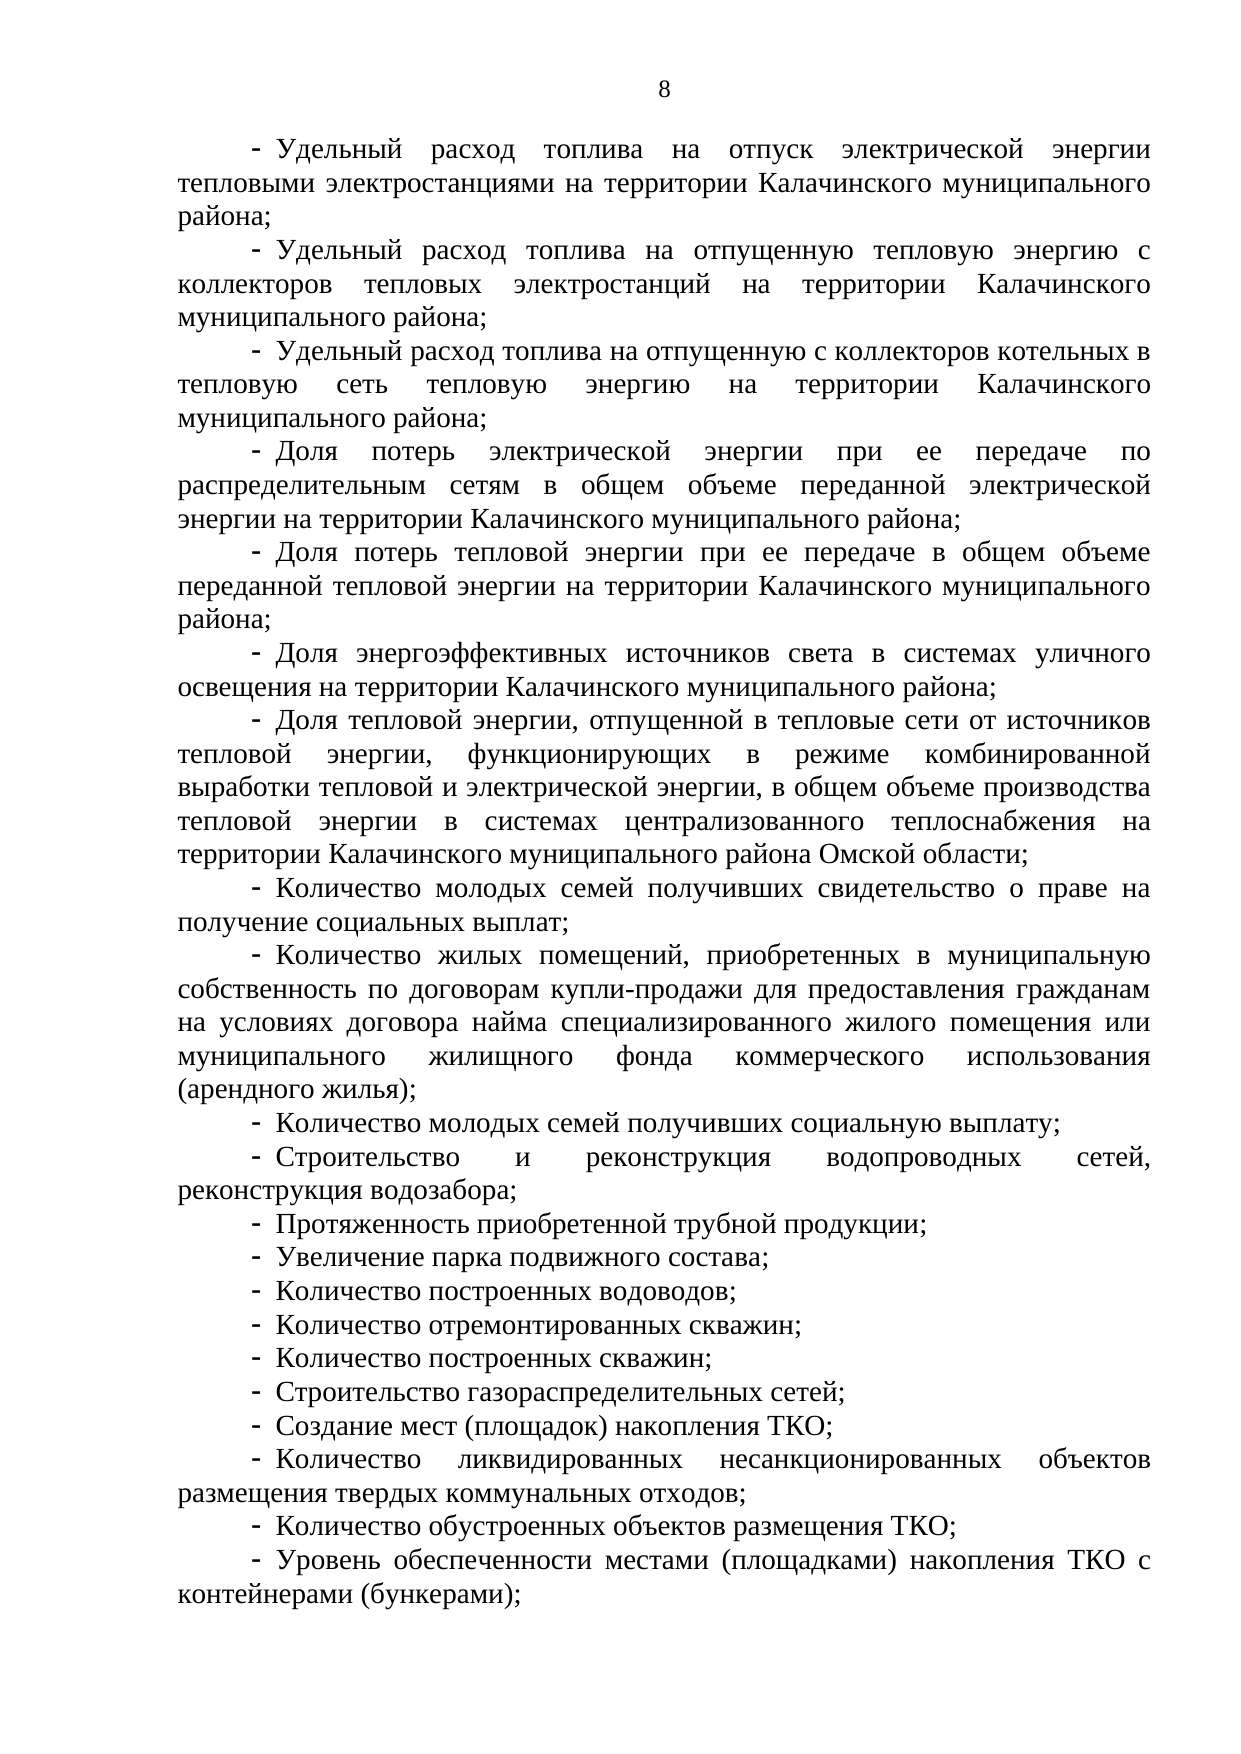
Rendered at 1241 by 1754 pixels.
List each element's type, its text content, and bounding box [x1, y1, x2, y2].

list Удельный расход топлива на отпущенную с коллекторов котельных в тепловую сеть тепловую энергию на территории Калачинского муниципального района; [177, 333, 1152, 433]
list Доля потерь тепловой энергии при ее передаче в общем объеме переданной тепловой энергии на территории Калачинского муниципального района; [177, 534, 1152, 635]
list Количество жилых помещений, приобретенных в муниципальную собственность по договорам купли-продажи для предоставления гражданам на условиях договора найма специализированного жилого помещения или муниципального жилищного фонда коммерческого использования (арендного жилья); [177, 937, 1152, 1105]
list Строительство газораспределительных сетей; [177, 1374, 1152, 1408]
list Количество молодых семей получивших свидетельство о праве на получение социальных выплат; [177, 870, 1152, 937]
list Доля энергоэффективных источников света в системах уличного освещения на территории Калачинского муниципального района; [177, 635, 1152, 702]
list Количество обустроенных объектов размещения ТКО; [177, 1508, 1152, 1542]
list Доля тепловой энергии, отпущенной в тепловые сети от источников тепловой энергии, функционирующих в режиме комбинированной выработки тепловой и электрической энергии, в общем объеме производства тепловой энергии в системах централизованного теплоснабжения на территории Калачинского муниципального района Омской области; [177, 702, 1152, 870]
list Доля потерь электрической энергии при ее передаче по распределительным сетям в общем объеме переданной электрической энергии на территории Калачинского муниципального района; [177, 433, 1152, 534]
list Уровень обеспеченности местами (площадками) накопления ТКО с контейнерами (бункерами); [177, 1542, 1152, 1609]
list Количество отремонтированных скважин; [177, 1307, 1152, 1340]
list Удельный расход топлива на отпуск электрической энергии тепловыми электростанциями на территории Калачинского муниципального района; [177, 131, 1152, 232]
list Количество построенных скважин; [177, 1340, 1152, 1374]
list Количество построенных водоводов; [177, 1273, 1152, 1307]
list Удельный расход топлива на отпущенную тепловую энергию с коллекторов тепловых электростанций на территории Калачинского муниципального района; [177, 232, 1152, 333]
list Количество молодых семей получивших социальную выплату; [177, 1105, 1152, 1139]
list Протяженность приобретенной трубной продукции; [177, 1206, 1152, 1239]
list Создание мест (площадок) накопления ТКО; [177, 1408, 1152, 1441]
list Строительство и реконструкция водопроводных сетей, реконструкция водозабора; [177, 1139, 1152, 1206]
list Увеличение парка подвижного состава; [177, 1239, 1152, 1273]
list Количество ликвидированных несанкционированных объектов размещения твердых коммунальных отходов; [177, 1441, 1152, 1508]
